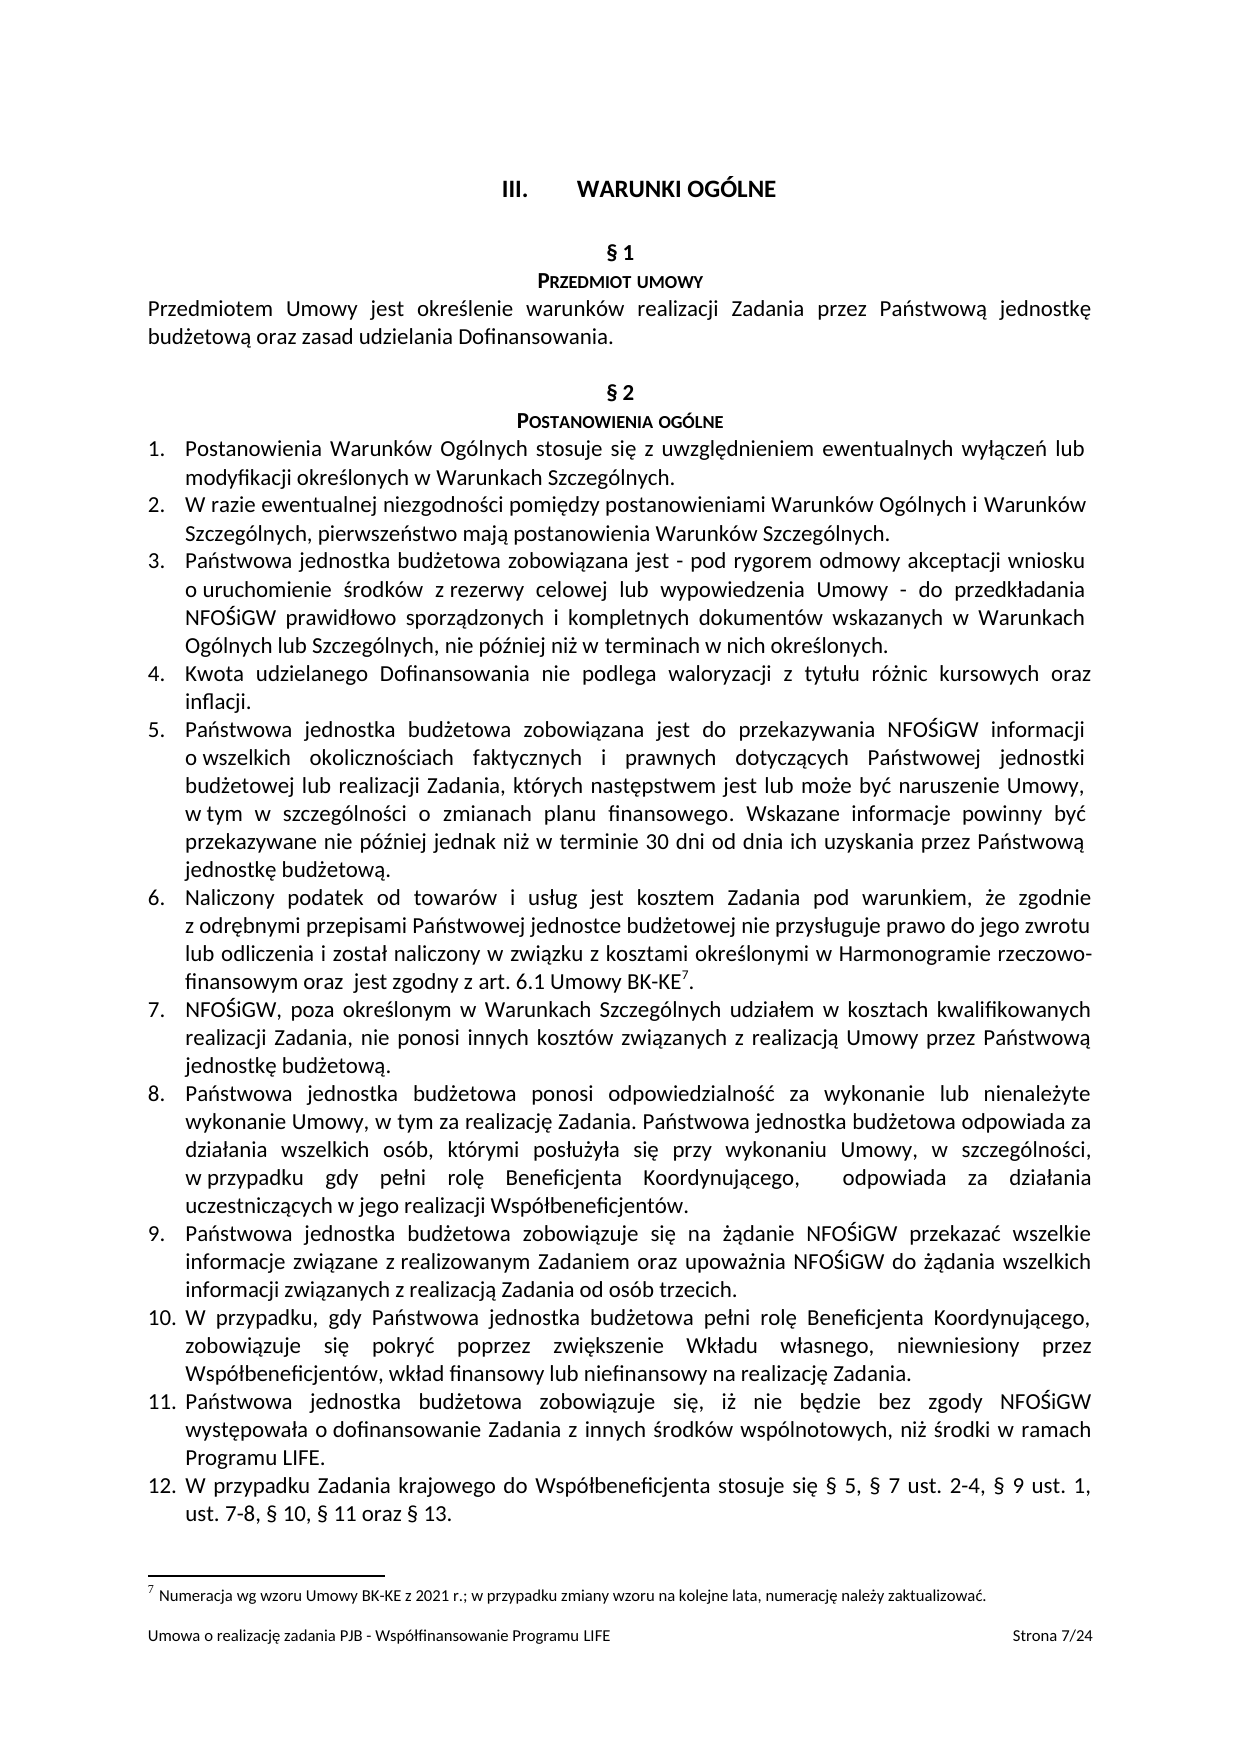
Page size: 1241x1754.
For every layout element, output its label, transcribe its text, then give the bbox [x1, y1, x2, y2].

list Naliczony podatek od towarów i usług jest kosztem Zadania pod warunkiem, że zgodnie z odrębnymi przepisami Państwowej jednostce budżetowej nie przysługuje prawo do jego zwrotu lub odliczenia i został naliczony w związku z kosztami określonymi w Harmonogramie rzeczowo-finansowym oraz jest zgodny z art. 6.1 Umowy BK-KE. [148, 883, 1092, 995]
list W przypadku, gdy Państwowa jednostka budżetowa pełni rolę Beneficjenta Koordynującego, zobowiązuje się pokryć poprzez zwiększenie Wkładu własnego, niewniesiony przez Współbeneficjentów, wkład finansowy lub niefinansowy na realizację Zadania. [148, 1303, 1092, 1387]
title Państwowa jednostka budżetowa zobowiązana jest - pod rygorem odmowy akceptacji wniosku o uruchomienie środków z rezerwy celowej lub wypowiedzenia Umowy - do przedkładania NFOŚiGW prawidłowo sporządzonych i kompletnych dokumentów wskazanych w Warunkach Ogólnych lub Szczególnych, nie później niż w terminach w nich określonych. [148, 547, 1086, 659]
list Kwota udzielanego Dofinansowania nie podlega waloryzacji z tytułu różnic kursowych oraz inflacji. [148, 659, 1092, 715]
title WARUNKI OGÓLNE [185, 173, 1092, 203]
title Postanowienia ogólne [148, 407, 1092, 434]
title W razie ewentualnej niezgodności pomiędzy postanowieniami Warunków Ogólnych i Warunków Szczególnych, pierwszeństwo mają postanowienia Warunków Szczególnych. [148, 491, 1086, 547]
title Państwowa jednostka budżetowa zobowiązana jest do przekazywania NFOŚiGW informacji o wszelkich okolicznościach faktycznych i prawnych dotyczących Państwowej jednostki budżetowej lub realizacji Zadania, których następstwem jest lub może być naruszenie Umowy, w tym w szczególności o zmianach planu finansowego. Wskazane informacje powinny być przekazywane nie później jednak niż w terminie 30 dni od dnia ich uzyskania przez Państwową jednostkę budżetową. [148, 715, 1086, 883]
title Przedmiot umowy [148, 266, 1092, 294]
list W przypadku Zadania krajowego do Współbeneficjenta stosuje się § 5, § 7 ust. 2-4, § 9 ust. 1, ust. 7-8, § 10, § 11 oraz § 13. [148, 1471, 1092, 1527]
list Państwowa jednostka budżetowa ponosi odpowiedzialność za wykonanie lub nienależyte wykonanie Umowy, w tym za realizację Zadania. Państwowa jednostka budżetowa odpowiada za działania wszelkich osób, którymi posłużyła się przy wykonaniu Umowy, w szczególności, w przypadku gdy pełni rolę Beneficjenta Koordynującego, odpowiada za działania uczestniczących w jego realizacji Współbeneficjentów. [148, 1079, 1092, 1219]
text Przedmiotem Umowy jest określenie warunków realizacji Zadania przez Państwową jednostkę budżetową oraz zasad udzielania Dofinansowania. [148, 294, 1092, 351]
list Państwowa jednostka budżetowa zobowiązuje się, iż nie będzie bez zgody NFOŚiGW występowała o dofinansowanie Zadania z innych środków wspólnotowych, niż środki w ramach Programu Life. [148, 1387, 1092, 1471]
list Państwowa jednostka budżetowa zobowiązuje się na żądanie NFOŚiGW przekazać wszelkie informacje związane z realizowanym Zadaniem oraz upoważnia NFOŚiGW do żądania wszelkich informacji związanych z realizacją Zadania od osób trzecich. [148, 1219, 1092, 1303]
title § 1 [148, 238, 1092, 266]
title Postanowienia Warunków Ogólnych stosuje się z uwzględnieniem ewentualnych wyłączeń lub modyfikacji określonych w Warunkach Szczególnych. [148, 434, 1086, 491]
list NFOŚiGW, poza określonym w Warunkach Szczególnych udziałem w kosztach kwalifikowanych realizacji Zadania, nie ponosi innych kosztów związanych z realizacją Umowy przez Państwową jednostkę budżetową. [148, 995, 1092, 1079]
text § 2 [148, 378, 1092, 407]
